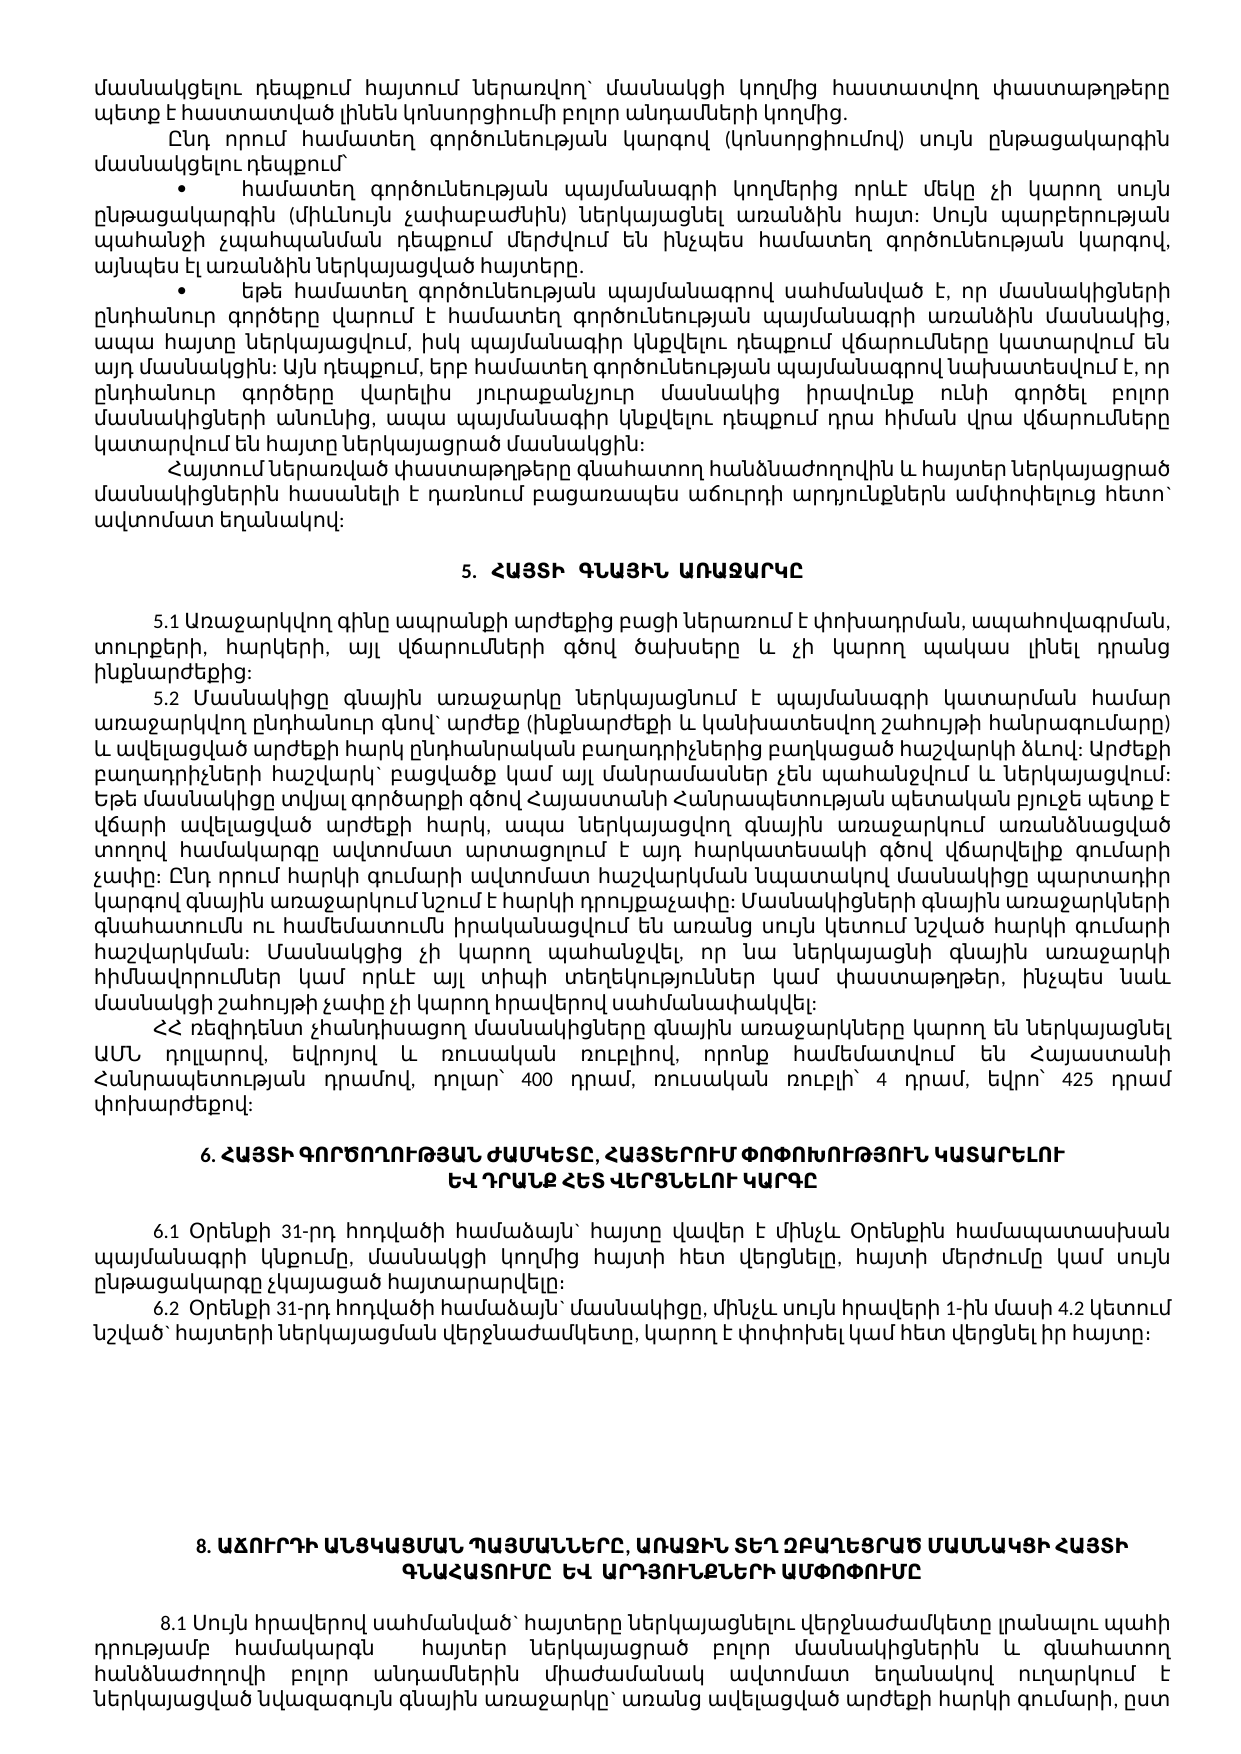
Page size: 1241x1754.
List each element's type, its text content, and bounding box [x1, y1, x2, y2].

text 5.2 Մասնակիցը գնային առաջարկը ներկայացնում է պայմանագրի կատարման համար առաջարկվող ընդհանուր գնով` արժեք (ինքնարժեքի և կանխատեսվող շահույթի հանրագումարը) և ավելացված արժեքի հարկ ընդհանրական բաղադրիչներից բաղկացած հաշվարկի ձևով: Արժեքի բաղադրիչների հաշվարկ` բացվածք կամ այլ մանրամասներ չեն պահանջվում և ներկայացվում: Եթե մասնակիցը տվյալ գործարքի գծով Հայաստանի Հանրապետության պետական բյուջե պետք է վճարի ավելացված արժեքի հարկ, ապա ներկայացվող գնային առաջարկում առանձնացված տողով համակարգը ավտոմատ արտացոլում է այդ հարկատեսակի գծով վճարվելիք գումարի չափը: Ընդ որում հարկի գումարի ավտոմատ հաշվարկման նպատակով մասնակիցը պարտադիր կարգով գնային առաջարկում նշում է հարկի դրույքաչափը: Մասնակիցների գնային առաջարկների գնահատումն ու համեմատումն իրականացվում են առանց սույն կետում նշված հարկի գումարի հաշվարկման: Մասնակցից չի կարող պահանջվել, որ նա ներկայացնի գնային առաջարկի հիմնավորումներ կամ որևէ այլ տիպի տեղեկություններ կամ փաստաթղթեր, ինչպես նաև մասնակցի շահույթի չափը չի կարող հրավերով սահմանափակվել: [94, 685, 1171, 1015]
text ՀՀ ռեզիդենտ չհանդիսացող մասնակիցները գնային առաջարկները կարող են ներկայացնել ԱՄՆ դոլլարով, եվրոյով և ռուսական ռուբլիով, որոնք համեմատվում են Հայաստանի Հանրապետության դրամով, դոլար՝ 400 դրամ, ռուսական ռուբլի՝ 4 դրամ, եվրո՝ 425 դրամ փոխարժեքով: [94, 1015, 1171, 1117]
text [94, 1610, 1171, 1712]
text 6. ՀԱՅՏԻ ԳՈՐԾՈՂՈՒԹՅԱՆ ԺԱՄԿԵՏԸ, ՀԱՅՏԵՐՈՒՄ ՓՈՓՈԽՈՒԹՅՈՒՆ ԿԱՏԱՐԵԼՈՒ [94, 1142, 1171, 1168]
text ԳՆԱՀԱՏՈՒՄԸ ԵՎ ԱՐԴՅՈՒՆՔՆԵՐԻ ԱՄՓՈՓՈՒՄԸ [94, 1559, 1171, 1584]
text ԵՎ ԴՐԱՆՔ ՀԵՏ ՎԵՐՑՆԵԼՈՒ ԿԱՐԳԸ [94, 1168, 1171, 1193]
text 6.2 Օրենքի 31-րդ հոդվածի համաձայն` մասնակիցը, մինչև սույն հրավերի 1-ին մասի 4.2 կետում նշված` հայտերի ներկայացման վերջնաժամկետը, կարող է փոփոխել կամ հետ վերցնել իր հայտը։ [94, 1295, 1171, 1346]
text Ընդ որում համատեղ գործունեության կարգով (կոնսորցիումով) սույն ընթացակարգին մասնակցելու դեպքում՝ [94, 126, 1171, 177]
text 8. ԱՃՈՒՐԴԻ ԱՆՑԿԱՑՄԱՆ ՊԱՅՄԱՆՆԵՐԸ, ԱՌԱՋԻՆ ՏԵՂ ԶԲԱՂԵՑՐԱԾ ՄԱՍՆԱԿՑԻ ՀԱՅՏԻ [94, 1534, 1171, 1559]
text 6.1 Օրենքի 31-րդ հոդվածի համաձայն` հայտը վավեր է մինչև Օրենքին համապատասխան պայմանագրի կնքումը, մասնակցի կողմից հայտի հետ վերցնելը, հայտի մերժումը կամ սույն ընթացակարգը չկայացած հայտարարվելը։ [94, 1219, 1171, 1295]
list համատեղ գործունեության պայմանագրի կողմերից որևէ մեկը չի կարող սույն ընթացակարգին (միևնույն չափաբաժնին) ներկայացնել առանձին հայտ: Սույն պարբերության պահանջի չպահպանման դեպքում մերժվում են ինչպես համատեղ գործունեության կարգով, այնպես էլ առանձին ներկայացված հայտերը. [94, 177, 1171, 278]
text 5.1 Առաջարկվող գինը ապրանքի արժեքից բացի ներառում է փոխադրման, ապահովագրման, տուրքերի, հարկերի, այլ վճարումների գծով ծախսերը և չի կարող պակաս լինել դրանց ինքնարժեքից: [94, 609, 1171, 685]
text 5. ՀԱՅՏԻ ԳՆԱՅԻՆ ԱՌԱՋԱՐԿԸ [94, 558, 1171, 583]
list եթե համատեղ գործունեության պայմանագրով սահմանված է, որ մասնակիցների ընդհանուր գործերը վարում է համատեղ գործունեության պայմանագրի առանձին մասնակից, ապա հայտը ներկայացվում, իսկ պայմանագիր կնքվելու դեպքում վճարումները կատարվում են այդ մասնակցին: Այն դեպքում, երբ համատեղ գործունեության պայմանագրով նախատեսվում է, որ ընդհանուր գործերը վարելիս յուրաքանչյուր մասնակից իրավունք ունի գործել բոլոր մասնակիցների անունից, ապա պայմանագիր կնքվելու դեպքում դրա հիման վրա վճարումները կատարվում են հայտը ներկայացրած մասնակցին: [94, 278, 1171, 456]
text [94, 75, 1171, 126]
text Հայտում ներառված փաստաթղթերը գնահատող հանձնաժողովին և հայտեր ներկայացրած մասնակիցներին հասանելի է դառնում բացառապես աճուրդի արդյունքներն ամփոփելուց հետո` ավտոմատ եղանակով: [94, 456, 1171, 532]
